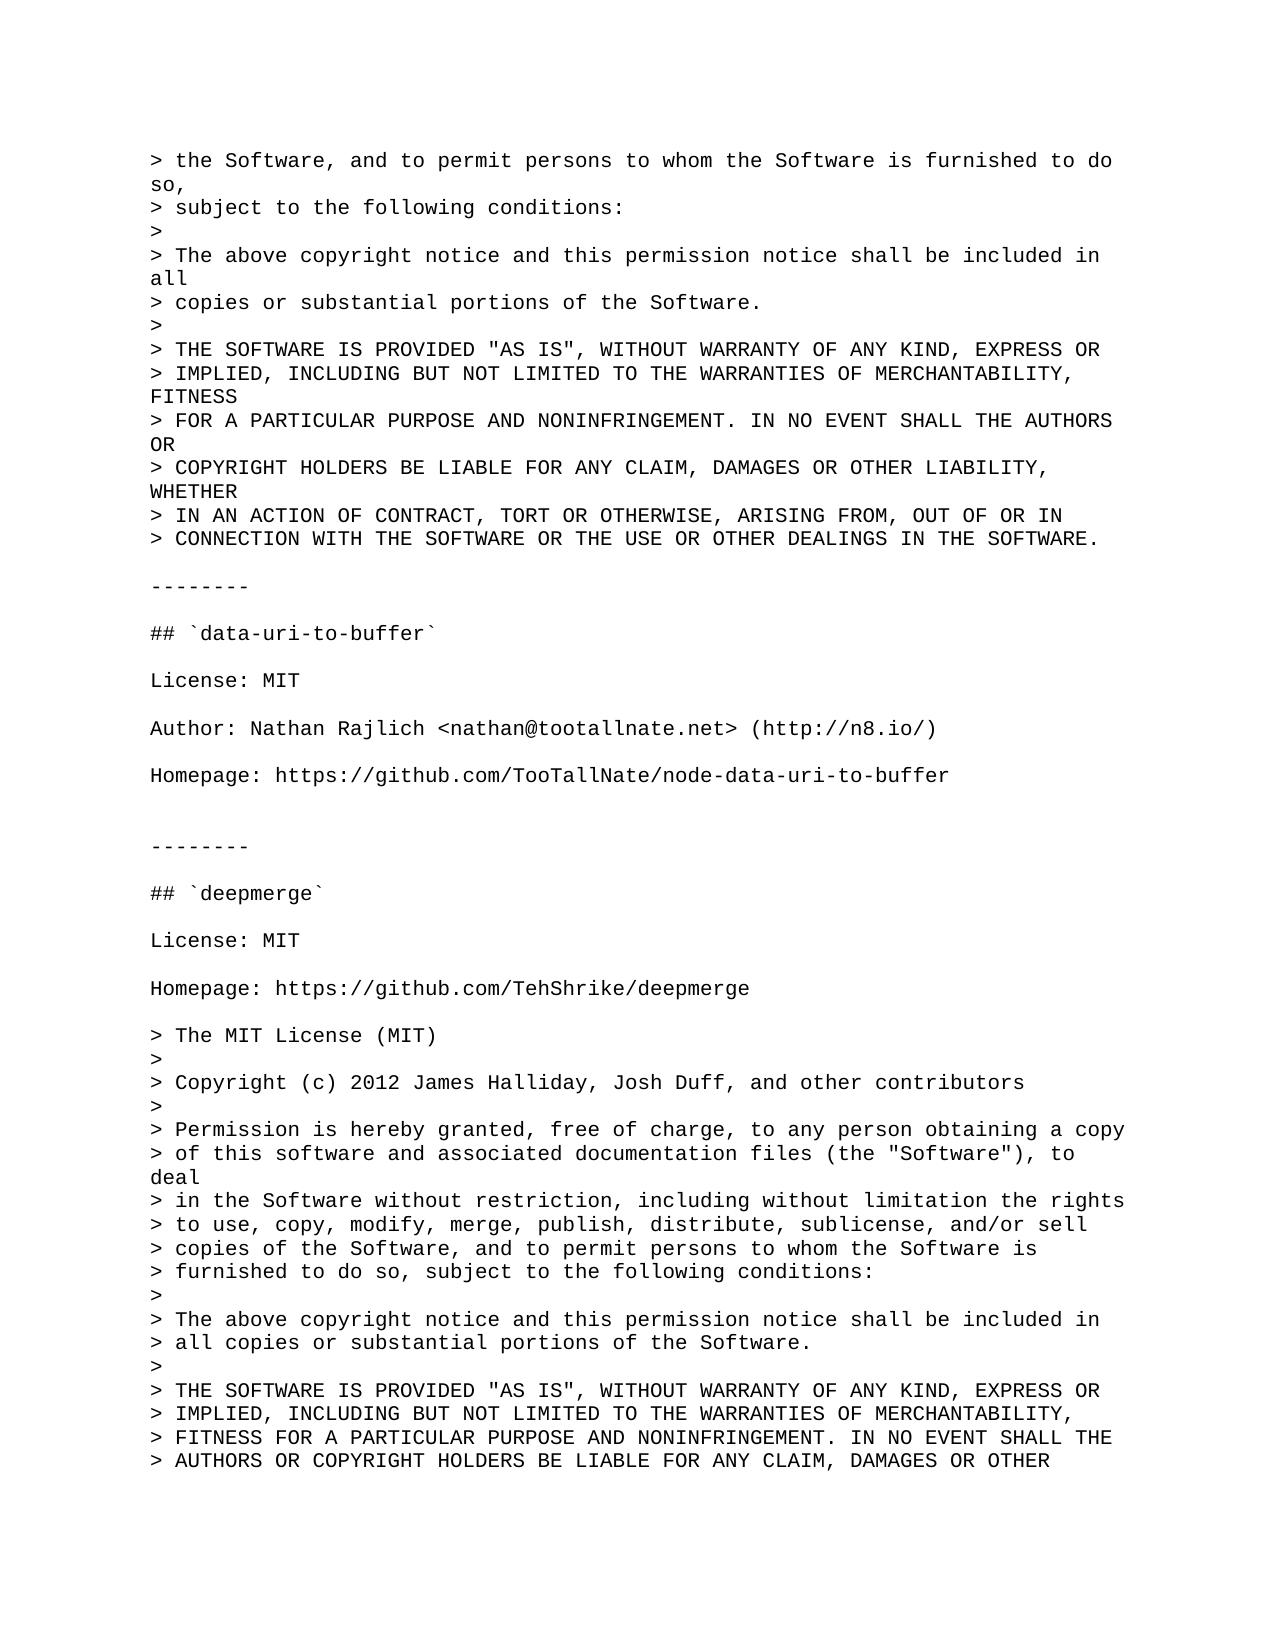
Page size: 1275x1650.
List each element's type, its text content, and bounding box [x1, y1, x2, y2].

text ## `deepmerge` [150, 883, 1125, 907]
text > IN AN ACTION OF CONTRACT, TORT OR OTHERWISE, ARISING FROM, OUT OF OR IN [150, 505, 1125, 528]
text > FOR A PARTICULAR PURPOSE AND NONINFRINGEMENT. IN NO EVENT SHALL THE AUTHORS OR [150, 410, 1125, 457]
text License: MIT [150, 670, 1125, 694]
text ## `data-uri-to-buffer` [150, 623, 1125, 647]
text > FITNESS FOR A PARTICULAR PURPOSE AND NONINFRINGEMENT. IN NO EVENT SHALL THE [150, 1427, 1125, 1451]
text > the Software, and to permit persons to whom the Software is furnished to do so, [150, 150, 1125, 197]
text > The above copyright notice and this permission notice shall be included in [150, 1309, 1125, 1332]
text > [150, 1048, 1125, 1072]
text > The MIT License (MIT) [150, 1025, 1125, 1048]
text -------- [150, 836, 1125, 859]
text > COPYRIGHT HOLDERS BE LIABLE FOR ANY CLAIM, DAMAGES OR OTHER LIABILITY, WHETHER [150, 457, 1125, 505]
text > CONNECTION WITH THE SOFTWARE OR THE USE OR OTHER DEALINGS IN THE SOFTWARE. [150, 528, 1125, 552]
text > AUTHORS OR COPYRIGHT HOLDERS BE LIABLE FOR ANY CLAIM, DAMAGES OR OTHER [150, 1451, 1125, 1474]
text > [150, 221, 1125, 244]
text > subject to the following conditions: [150, 197, 1125, 221]
text Homepage: https://github.com/TehShrike/deepmerge [150, 978, 1125, 1001]
text > furnished to do so, subject to the following conditions: [150, 1261, 1125, 1285]
text > The above copyright notice and this permission notice shall be included in all [150, 244, 1125, 292]
text > THE SOFTWARE IS PROVIDED "AS IS", WITHOUT WARRANTY OF ANY KIND, EXPRESS OR [150, 1379, 1125, 1403]
text > all copies or substantial portions of the Software. [150, 1332, 1125, 1356]
text > [150, 1096, 1125, 1119]
text -------- [150, 576, 1125, 599]
text > Permission is hereby granted, free of charge, to any person obtaining a copy [150, 1119, 1125, 1143]
text > [150, 1356, 1125, 1379]
text > IMPLIED, INCLUDING BUT NOT LIMITED TO THE WARRANTIES OF MERCHANTABILITY, [150, 1403, 1125, 1427]
text > Copyright (c) 2012 James Halliday, Josh Duff, and other contributors [150, 1072, 1125, 1096]
text > copies of the Software, and to permit persons to whom the Software is [150, 1238, 1125, 1261]
text Author: Nathan Rajlich <nathan@tootallnate.net> (http://n8.io/) [150, 717, 1125, 741]
text Homepage: https://github.com/TooTallNate/node-data-uri-to-buffer [150, 765, 1125, 788]
text License: MIT [150, 930, 1125, 954]
text > [150, 1285, 1125, 1309]
text > of this software and associated documentation files (the "Software"), to deal [150, 1143, 1125, 1190]
text > THE SOFTWARE IS PROVIDED "AS IS", WITHOUT WARRANTY OF ANY KIND, EXPRESS OR [150, 339, 1125, 363]
text > copies or substantial portions of the Software. [150, 292, 1125, 316]
text > IMPLIED, INCLUDING BUT NOT LIMITED TO THE WARRANTIES OF MERCHANTABILITY, FITNESS [150, 363, 1125, 410]
text > to use, copy, modify, merge, publish, distribute, sublicense, and/or sell [150, 1214, 1125, 1238]
text > [150, 316, 1125, 339]
text > in the Software without restriction, including without limitation the rights [150, 1190, 1125, 1214]
